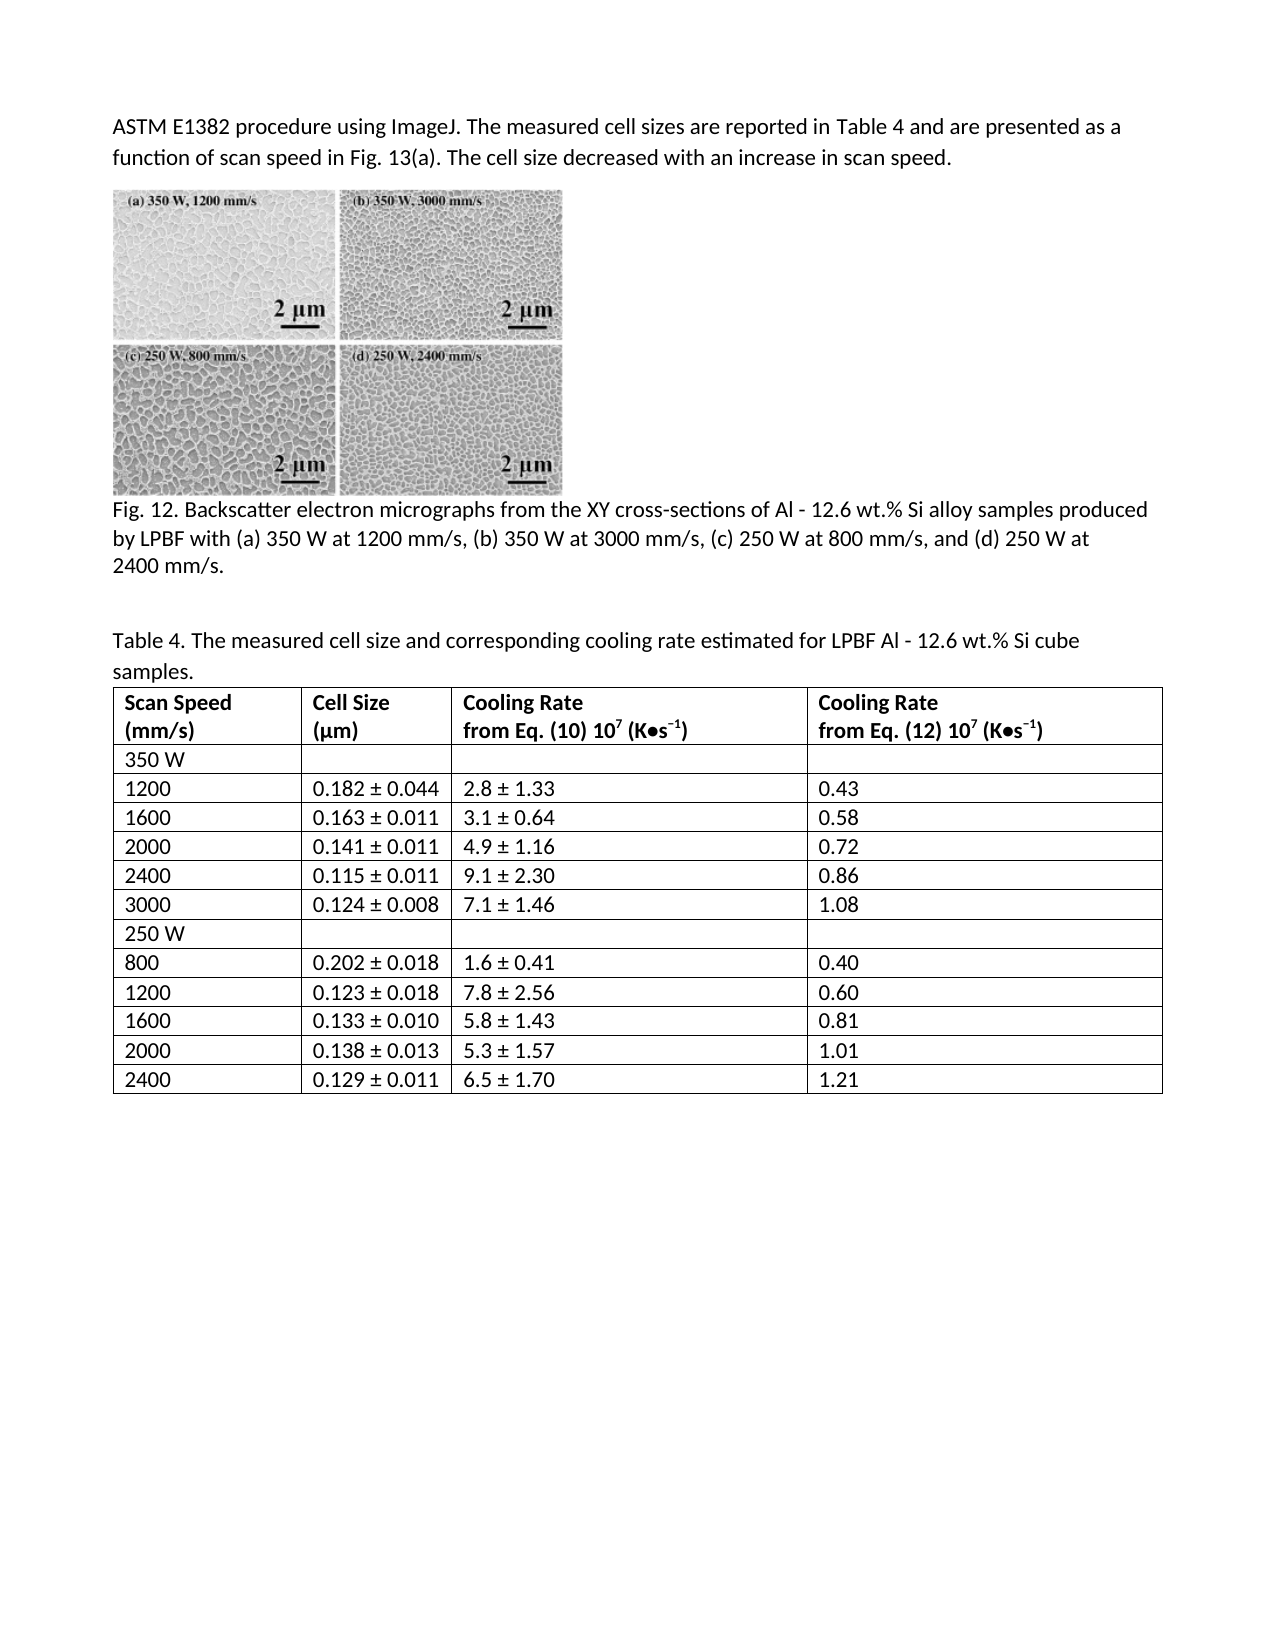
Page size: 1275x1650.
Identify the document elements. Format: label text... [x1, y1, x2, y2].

table_cell [808, 745, 1162, 773]
table_cell 2400 [114, 1065, 301, 1093]
table_cell 7.1 ± 1.46 [452, 890, 807, 918]
table_header Cooling Rate from Eq. (10) 107 (K•s−1) [452, 688, 807, 744]
table_cell 3000 [114, 890, 301, 918]
table_cell 0.43 [808, 774, 1162, 802]
table_cell 1200 [114, 774, 301, 802]
table_cell 0.182 ± 0.044 [302, 774, 451, 802]
table_cell 0.141 ± 0.011 [302, 832, 451, 860]
table_cell 0.202 ± 0.018 [302, 949, 451, 977]
table_cell [302, 920, 451, 947]
table_cell 9.1 ± 2.30 [452, 861, 807, 889]
table_cell 4.9 ± 1.16 [452, 832, 807, 860]
table_cell 1200 [114, 978, 301, 1006]
table_cell 2400 [114, 861, 301, 889]
table_cell 1.21 [808, 1065, 1162, 1093]
table_cell 0.72 [808, 832, 1162, 860]
table_cell 0.133 ± 0.010 [302, 1007, 451, 1035]
table_cell 1600 [114, 803, 301, 831]
table_cell 6.5 ± 1.70 [452, 1065, 807, 1093]
table_cell 5.3 ± 1.57 [452, 1036, 807, 1064]
table_cell 0.81 [808, 1007, 1162, 1035]
table_header Cooling Rate from Eq. (12) 107 (K•s−1) [808, 688, 1162, 744]
picture [112, 189, 563, 496]
table_cell 800 [114, 949, 301, 977]
table_cell 0.86 [808, 861, 1162, 889]
table_cell 1.6 ± 0.41 [452, 949, 807, 977]
table_cell 0.40 [808, 949, 1162, 977]
text Fig. 12. Backscatter electron micrographs from the XY cross-sections of Al - 12.6 wt.% Si alloy samples produced by LPBF with (a) 350 W at 1200 mm/s, (b) 350 W at 3000 mm/s, (c) 250 W at 800 mm/s, and (d) 250 W at 2400 mm/s. [112, 496, 1162, 580]
table_cell 0.138 ± 0.013 [302, 1036, 451, 1064]
table_cell 5.8 ± 1.43 [452, 1007, 807, 1035]
table_cell 350 W [114, 745, 301, 773]
table_cell 3.1 ± 0.64 [452, 803, 807, 831]
table_cell 0.124 ± 0.008 [302, 890, 451, 918]
table_cell 0.58 [808, 803, 1162, 831]
table_cell 2000 [114, 1036, 301, 1064]
table_cell 0.60 [808, 978, 1162, 1006]
table_cell [302, 745, 451, 773]
table_cell 1.01 [808, 1036, 1162, 1064]
table_header Scan Speed (mm/s) [114, 688, 301, 744]
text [112, 112, 1162, 171]
table_cell 0.123 ± 0.018 [302, 978, 451, 1006]
table_cell 0.129 ± 0.011 [302, 1065, 451, 1093]
table_cell 0.115 ± 0.011 [302, 861, 451, 889]
table_header Cell Size (µm) [302, 688, 451, 744]
table_cell [452, 745, 807, 773]
text Table 4. The measured cell size and corresponding cooling rate estimated for LPBF Al - 12.6 wt.% Si cube samples. [112, 627, 1162, 685]
table_cell 1.08 [808, 890, 1162, 918]
table_cell 1600 [114, 1007, 301, 1035]
table_cell 2000 [114, 832, 301, 860]
table_cell 250 W [114, 920, 301, 947]
table_cell 7.8 ± 2.56 [452, 978, 807, 1006]
table_cell 0.163 ± 0.011 [302, 803, 451, 831]
table_cell 2.8 ± 1.33 [452, 774, 807, 802]
table_cell [808, 920, 1162, 947]
table_cell [452, 920, 807, 947]
